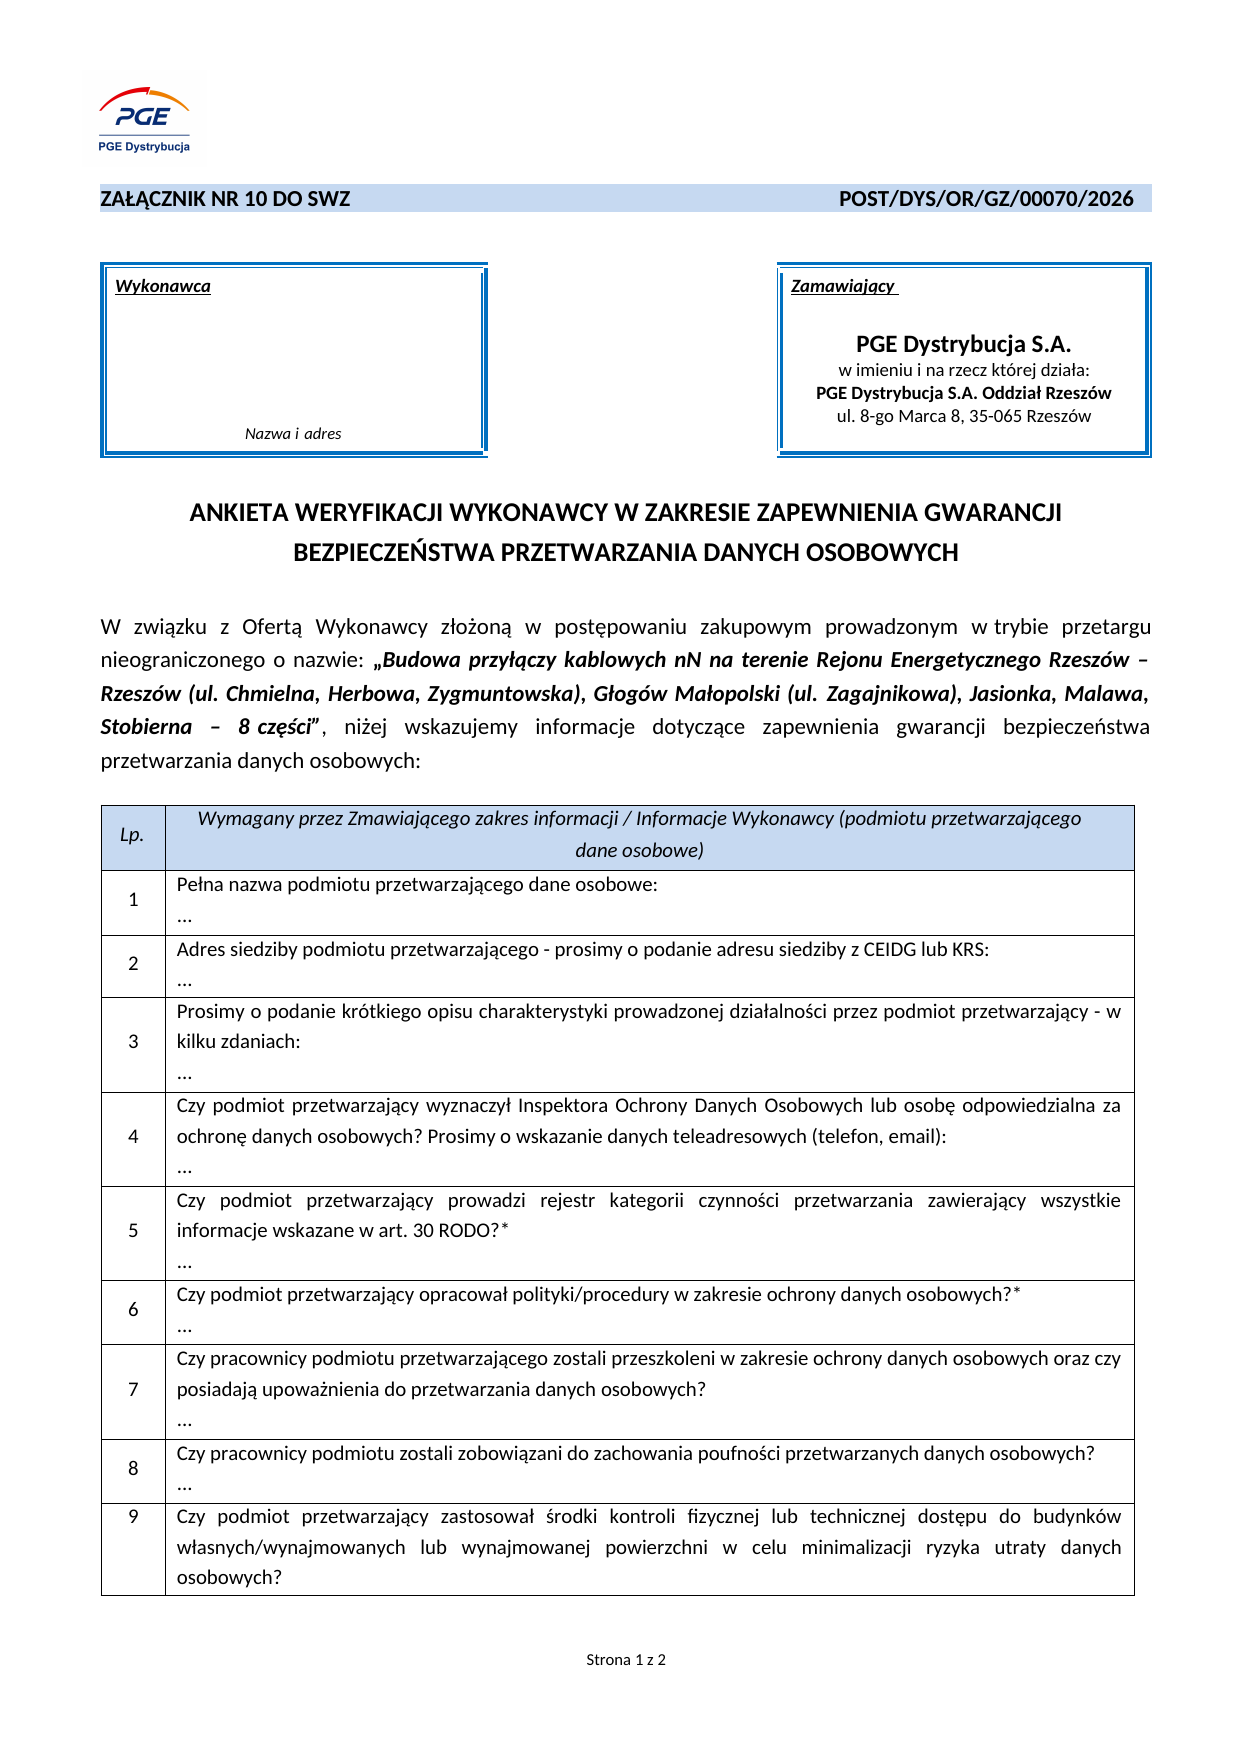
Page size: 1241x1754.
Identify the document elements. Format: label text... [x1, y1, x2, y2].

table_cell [166, 1504, 1134, 1595]
table_cell 6 [102, 1281, 165, 1344]
table_cell Adres siedziby podmiotu przetwarzającego - prosimy o podanie adresu siedziby z CEIDG lub KRS: ... [166, 936, 1134, 997]
table_header [484, 262, 780, 451]
subtitle ANKIETA WERYFIKACJI WYKONAWCY W ZAKRESIE ZAPEWNIENIA GWARANCJI BEZPIECZEŃSTWA PRZETWARZANIA DANYCH OSOBOWYCH [100, 495, 1152, 568]
table_cell Czy podmiot przetwarzający prowadzi rejestr kategorii czynności przetwarzania zawierający wszystkie informacje wskazane w art. 30 RODO?* ... [166, 1187, 1134, 1280]
table_cell 8 [102, 1440, 165, 1503]
table_cell 3 [102, 998, 165, 1092]
table_cell 9 [102, 1504, 165, 1595]
table_cell 7 [102, 1345, 165, 1439]
table_header Wymagany przez Zmawiającego zakres informacji / Informacje Wykonawcy (podmiotu przetwarzającego dane osobowe) [166, 806, 1134, 870]
table_cell Pełna nazwa podmiotu przetwarzającego dane osobowe: ... [166, 871, 1134, 935]
text W związku z Ofertą Wykonawcy złożoną w postępowaniu zakupowym prowadzonym w trybie przetargu nieograniczonego o nazwie: „Budowa przyłączy kablowych nN na terenie Rejonu Energetycznego Rzeszów – Rzeszów (ul. Chmielna, Herbowa, Zygmuntowska), Głogów Małopolski (ul. Zagajnikowa), Jasionka, Malawa, Stobierna – 8 części”, niżej wskazujemy informacje dotyczące zapewnienia gwarancji bezpieczeństwa przetwarzania danych osobowych: [100, 612, 1152, 774]
table_header Lp. [102, 806, 165, 870]
table_header Wykonawca Nazwa i adres [104, 265, 484, 451]
table_cell Prosimy o podanie krótkiego opisu charakterystyki prowadzonej działalności przez podmiot przetwarzający - w kilku zdaniach: ... [166, 998, 1134, 1092]
table_cell Czy pracownicy podmiotu zostali zobowiązani do zachowania poufności przetwarzanych danych osobowych? ... [166, 1440, 1134, 1503]
table_cell Czy podmiot przetwarzający wyznaczył Inspektora Ochrony Danych Osobowych lub osobę odpowiedzialna za ochronę danych osobowych? Prosimy o wskazanie danych teleadresowych (telefon, email): ... [166, 1093, 1134, 1186]
table_cell 4 [102, 1093, 165, 1186]
table_header Zamawiający PGE Dystrybucja S.A. w imieniu i na rzecz której działa: PGE Dystrybucja S.A. Oddział Rzeszów ul. 8-go Marca 8, 35-065 Rzeszów [780, 268, 1145, 451]
subtitle ZAŁĄCZNIK NR 10 DO SWZ POST/DYS/OR/GZ/00070/2026 [100, 184, 1152, 212]
table_cell 5 [102, 1187, 165, 1280]
picture [82, 70, 207, 167]
table_cell 1 [102, 871, 165, 935]
table_cell 2 [102, 936, 165, 997]
table_cell Czy podmiot przetwarzający opracował polityki/procedury w zakresie ochrony danych osobowych?* ... [166, 1281, 1134, 1344]
table_cell Czy pracownicy podmiotu przetwarzającego zostali przeszkoleni w zakresie ochrony danych osobowych oraz czy posiadają upoważnienia do przetwarzania danych osobowych? ... [166, 1345, 1134, 1439]
